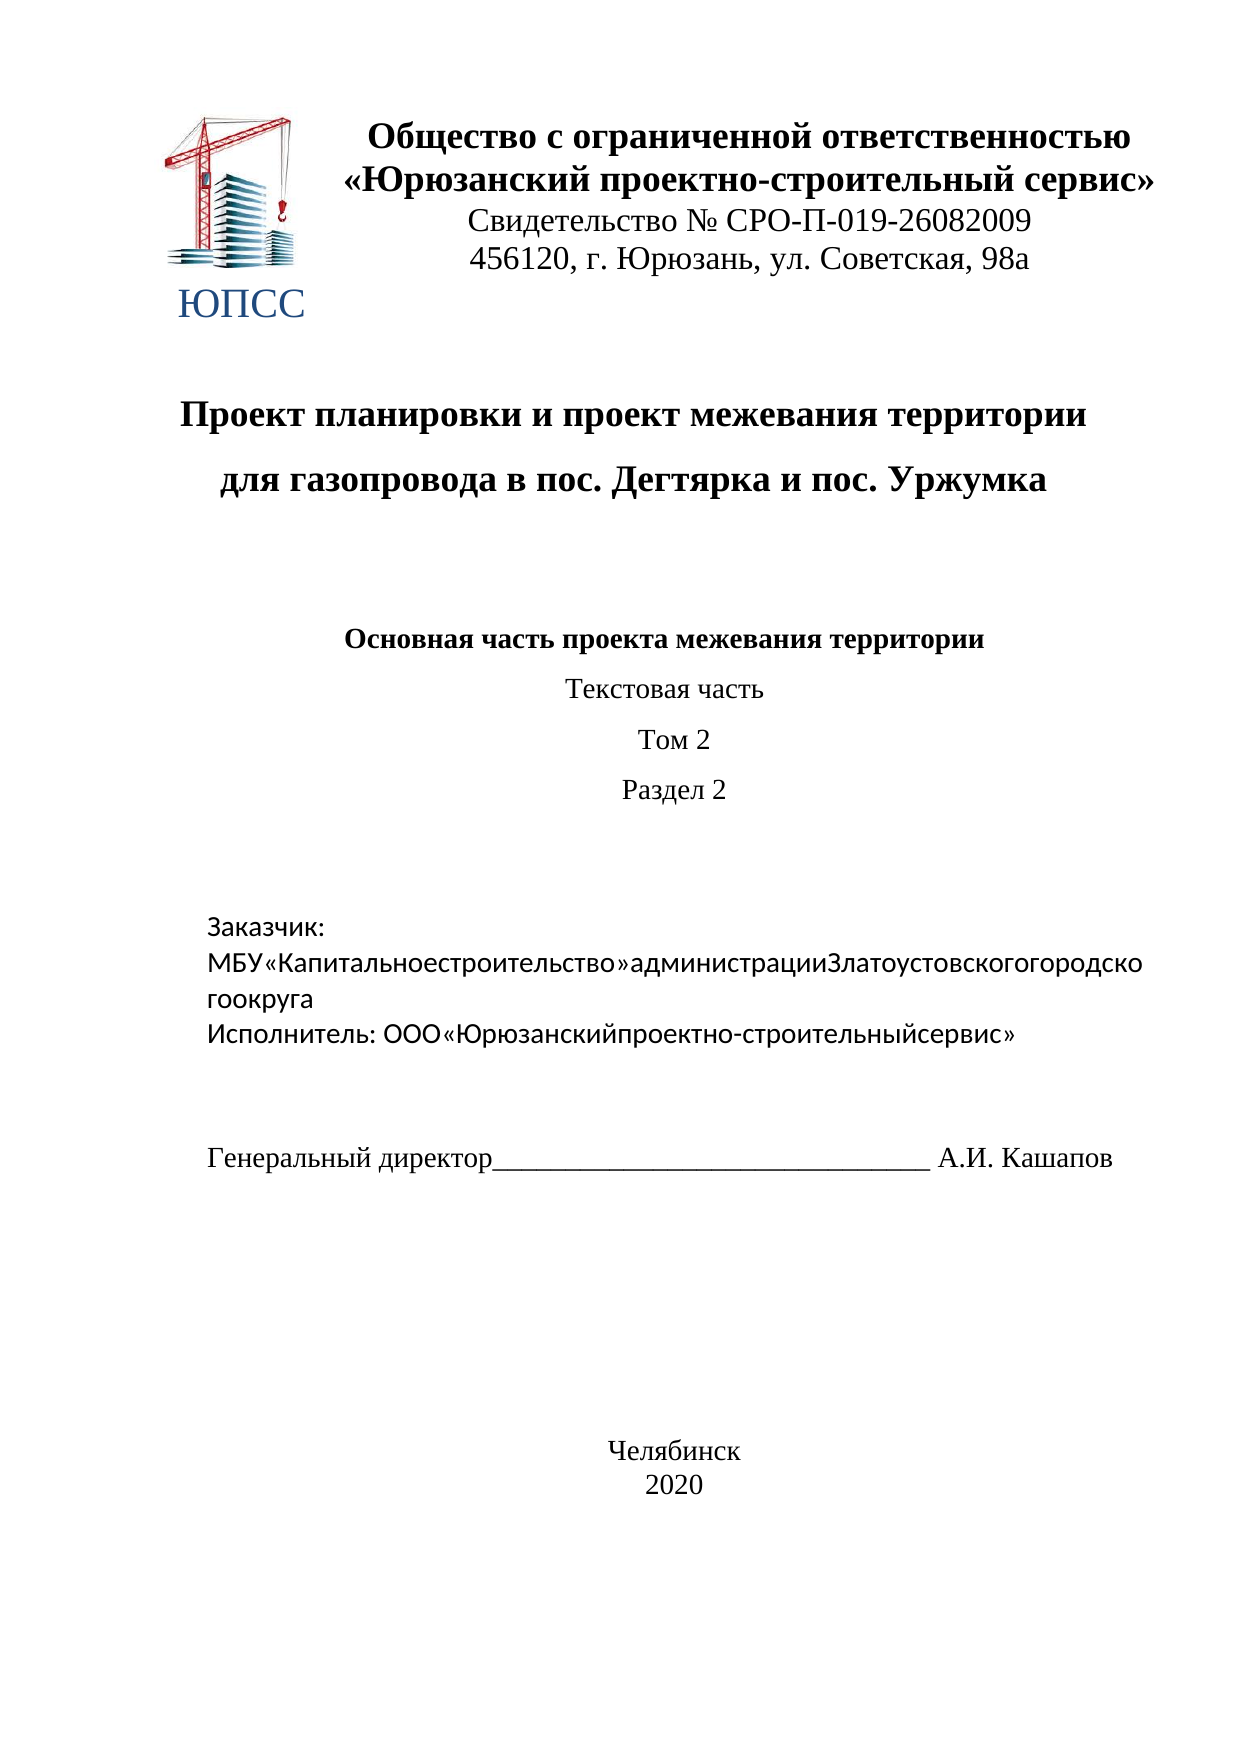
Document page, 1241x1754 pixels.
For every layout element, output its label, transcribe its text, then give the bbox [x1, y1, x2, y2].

text Исполнитель: ООО«Юрюзанскийпроектно-строительныйсервис» [207, 1015, 1152, 1051]
text Проект планировки и проект межевания территории для газопровода в пос. Дегтярка и пос. Уржумка [177, 391, 1090, 499]
text Основная часть проекта межевания территории [177, 621, 1152, 655]
text Текстовая часть [177, 672, 1152, 705]
text ЮПСС [177, 279, 1152, 327]
picture [154, 107, 305, 268]
text 2020 [208, 1467, 1139, 1501]
text Том 2 [209, 722, 1139, 755]
text Челябинск [209, 1433, 1139, 1466]
text Раздел 2 [209, 772, 1139, 806]
text Заказчик: МБУ«Капитальноестроительство»администрацииЗлатоустовскогогородскогоокруга [207, 908, 1152, 1015]
text Генеральный директор______________________________ А.И. Кашапов [177, 1140, 1122, 1173]
